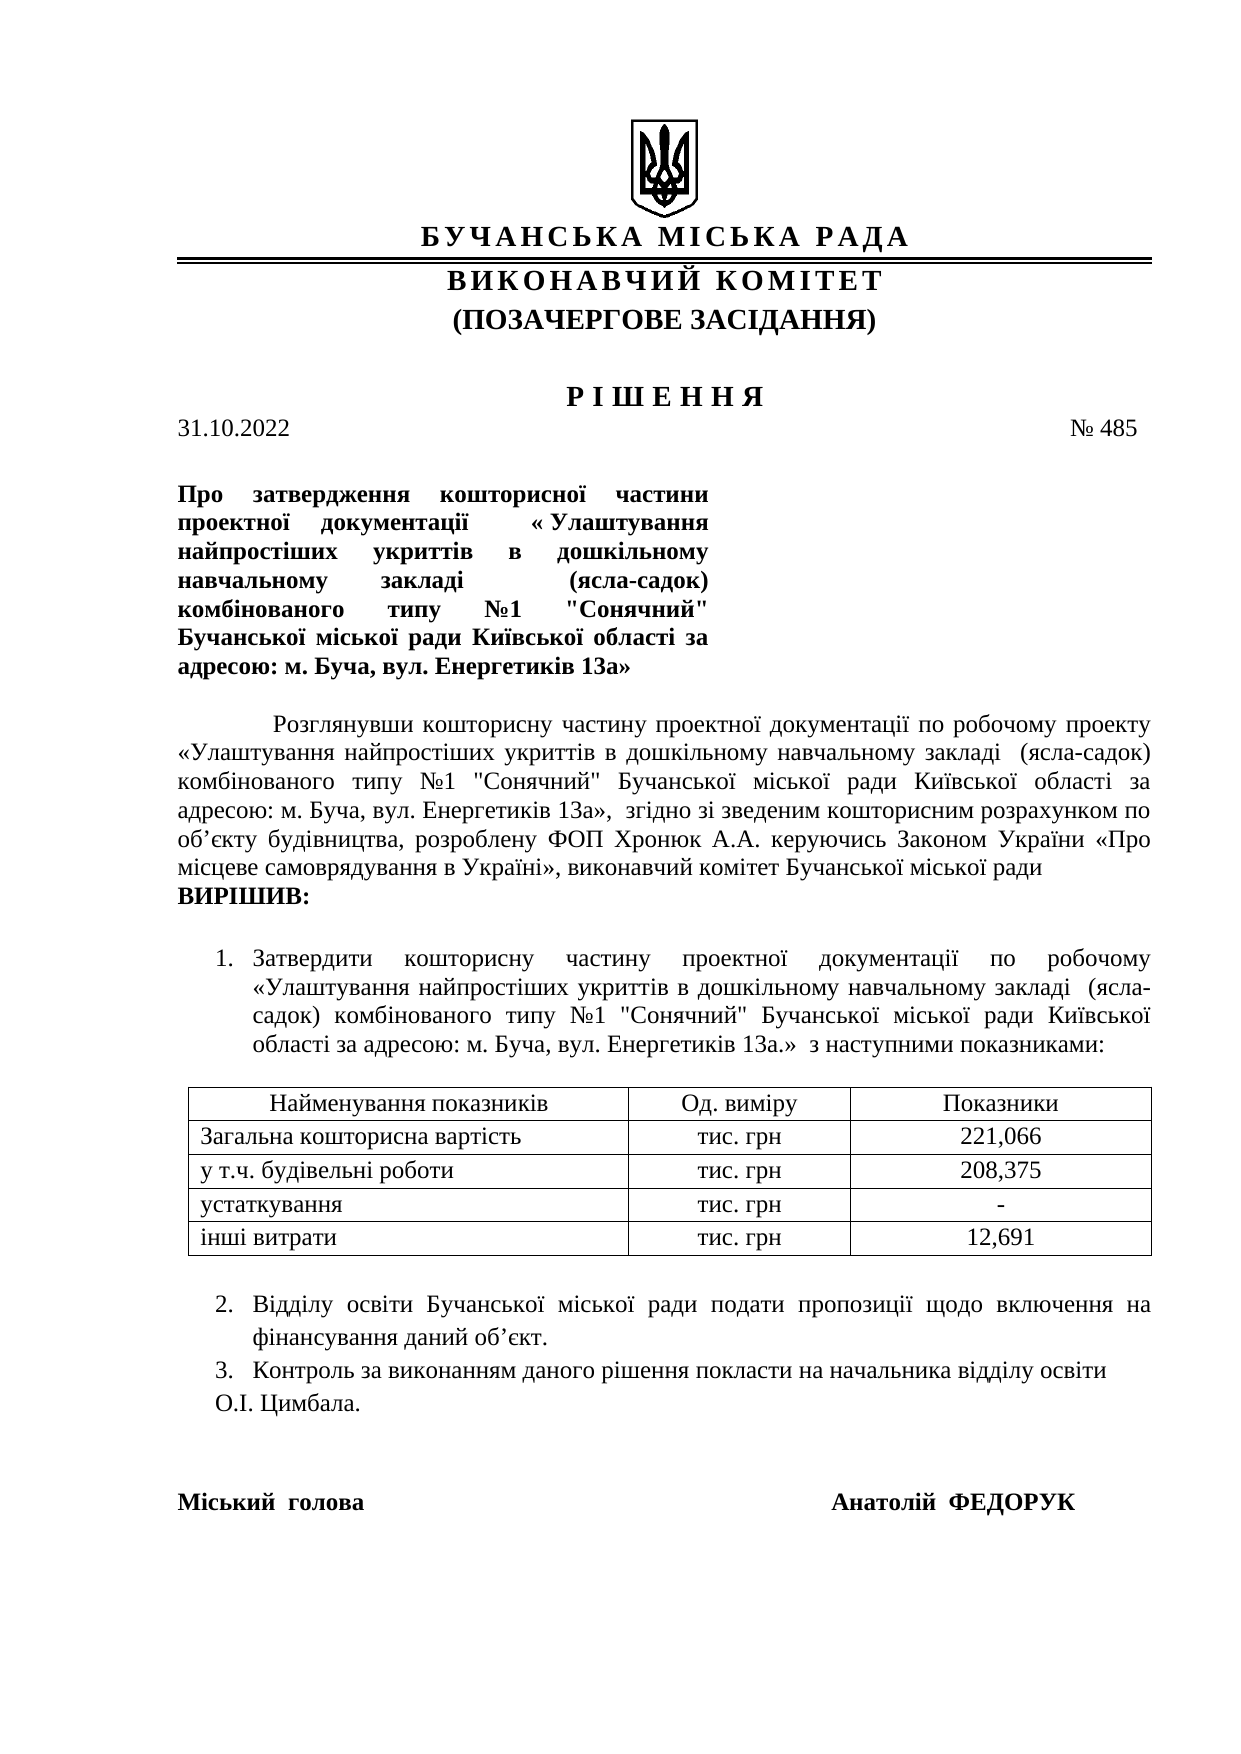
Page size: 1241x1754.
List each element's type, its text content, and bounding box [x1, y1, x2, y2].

table_cell 221,066 [851, 1121, 1151, 1154]
text Про затвердження кошторисної частини проектної документації « Улаштування найпростіших укриттів в дошкільному навчальному закладі (ясла-садок) комбінованого типу №1 "Сонячний" Бучанської міської ради Київської області за адресою: м. Буча, вул. Енергетиків 13а» [177, 479, 709, 680]
table_header Показники [851, 1088, 1151, 1120]
list О.І. Цимбала. [215, 1388, 1152, 1417]
table_cell у т.ч. будівельні роботи [189, 1155, 628, 1188]
picture [629, 118, 700, 219]
table_cell тис. грн [629, 1222, 850, 1255]
table_cell тис. грн [629, 1189, 850, 1221]
table_cell 12,691 [851, 1222, 1151, 1255]
list Відділу освіти Бучанської міської ради подати пропозиції щодо включення на фінансування даний об’єкт. [215, 1289, 1152, 1351]
text ВИРІШИВ: [177, 881, 1152, 910]
table_header ВИКОНАВЧИЙ КОМІТЕТ (ПОЗАЧЕРГОВЕ ЗАСІДАННЯ) [177, 264, 1152, 379]
table_cell Загальна кошторисна вартість [189, 1121, 628, 1154]
list Затвердити кошторисну частину проектної документації по робочому «Улаштування найпростіших укриттів в дошкільному навчальному закладі (ясла-садок) комбінованого типу №1 "Сонячний" Бучанської міської ради Київської області за адресою: м. Буча, вул. Енергетиків 13а.» з наступними показниками: [215, 943, 1152, 1058]
table_cell тис. грн [629, 1155, 850, 1188]
text Міський голова Анатолій ФЕДОРУК [177, 1487, 1152, 1516]
table_cell тис. грн [629, 1121, 850, 1154]
list Контроль за виконанням даного рішення покласти на начальника відділу освіти [215, 1355, 1152, 1384]
table_cell устаткування [189, 1189, 628, 1221]
text БУЧАНСЬКА МІСЬКА РАДА [177, 219, 1152, 252]
table_cell - [851, 1189, 1151, 1221]
subtitle 31.10.2022 № 485 [177, 413, 1152, 441]
table_cell інші витрати [189, 1222, 628, 1255]
table_header Найменування показників [189, 1088, 628, 1120]
table_header Од. виміру [629, 1088, 850, 1120]
text Розглянувши кошторисну частину проектної документації по робочому проекту «Улаштування найпростіших укриттів в дошкільному навчальному закладі (ясла-садок) комбінованого типу №1 "Сонячний" Бучанської міської ради Київської області за адресою: м. Буча, вул. Енергетиків 13а», згідно зі зведеним кошторисним розрахунком по об’єкту будівництва, розроблену ФОП Хронюк А.А. керуючись Законом України «Про місцеве самоврядування в Україні», виконавчий комітет Бучанської міської ради [177, 709, 1152, 881]
table_cell 208,375 [851, 1155, 1151, 1188]
text РІШЕННЯ [177, 379, 1152, 413]
